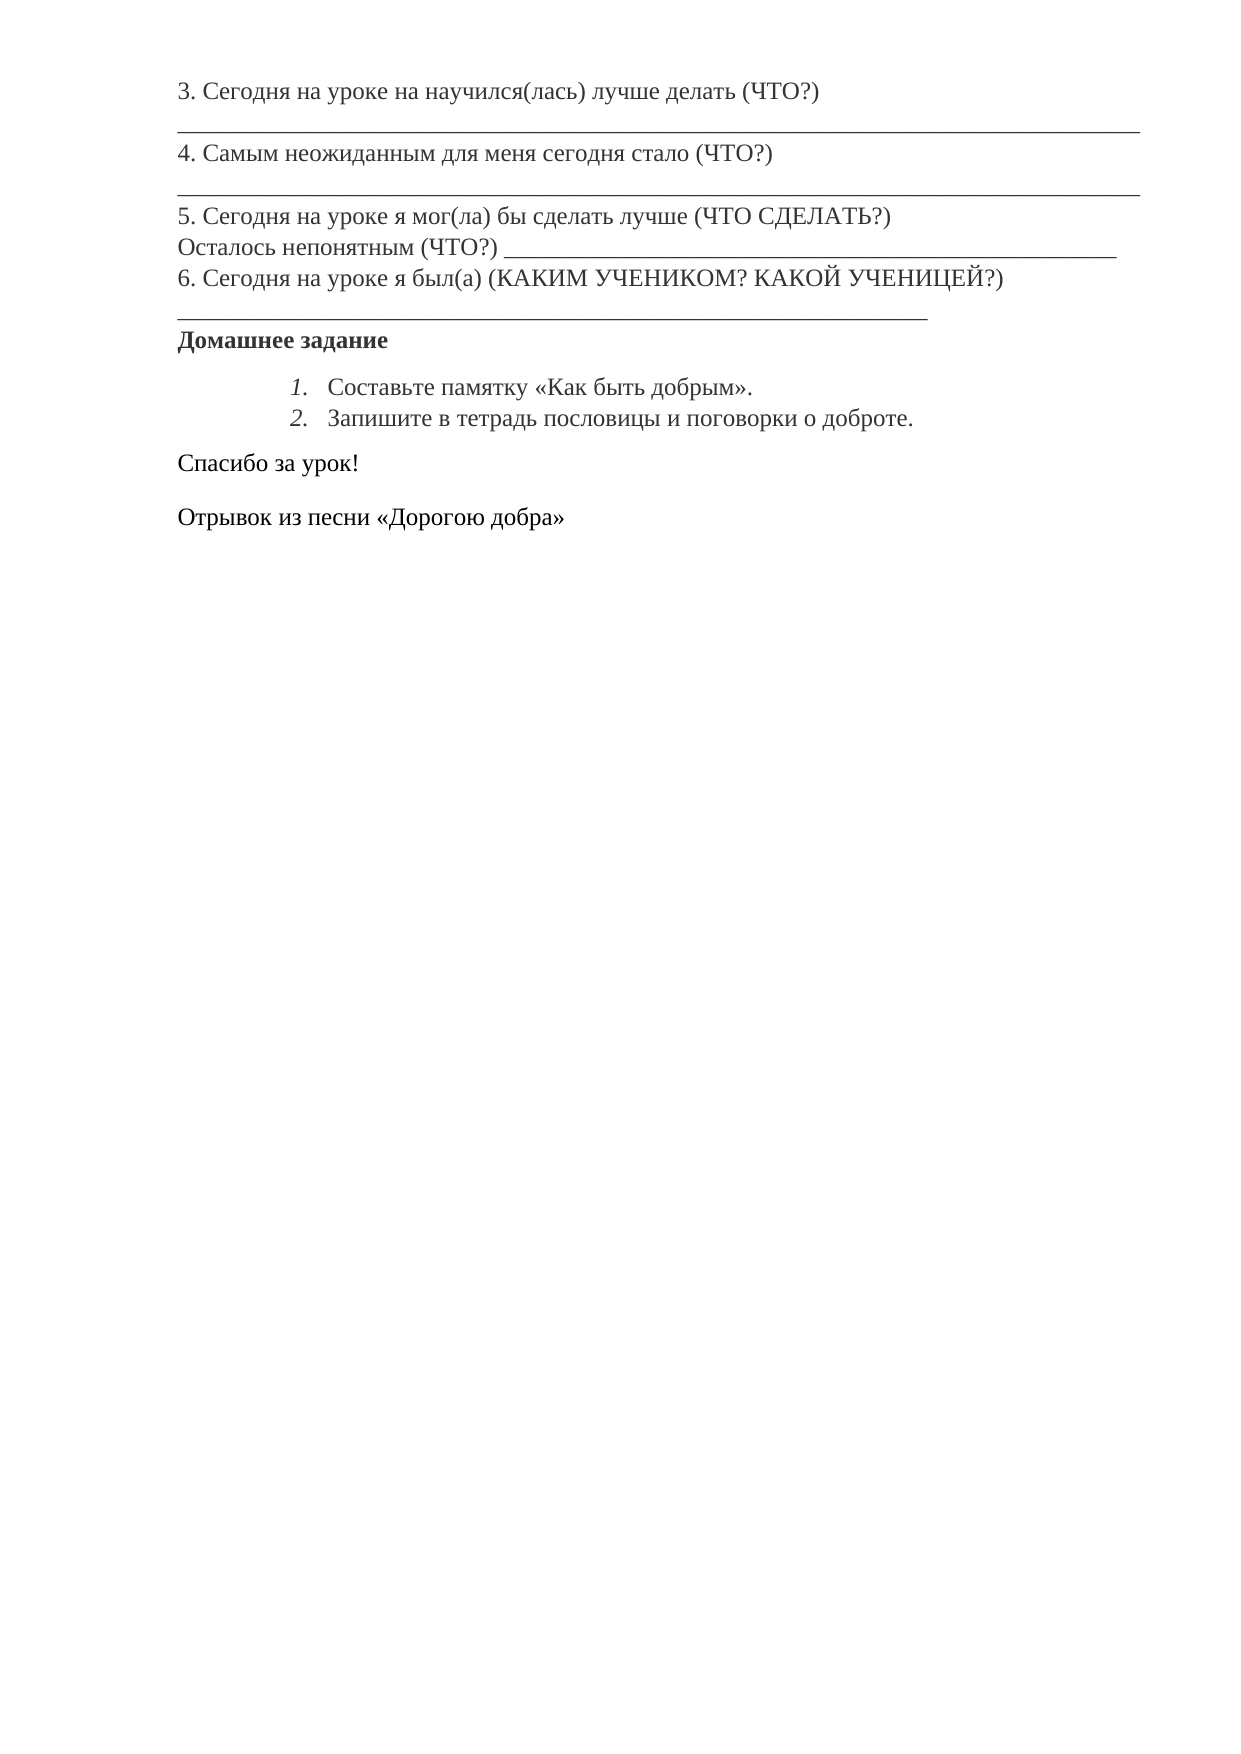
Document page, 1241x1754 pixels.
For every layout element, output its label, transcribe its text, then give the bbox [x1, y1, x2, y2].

text 4. Самым неожиданным для меня сегодня стало (ЧТО?) [177, 136, 1167, 167]
text 3. Сегодня на уроке на научился(лась) лучше делать (ЧТО?) [177, 74, 1167, 105]
text _____________________________________________________________________________ [177, 167, 1167, 198]
text Домашнее задание [177, 323, 1167, 354]
text Спасибо за урок! [177, 448, 1167, 476]
text 6. Сегодня на уроке я был(а) (КАКИМ УЧЕНИКОМ? КАКОЙ УЧЕНИЦЕЙ?) [177, 261, 1167, 292]
text ____________________________________________________________ [177, 292, 1167, 323]
list Запишите в тетрадь пословицы и поговорки о доброте. [290, 401, 1167, 432]
text 5. Сегодня на уроке я мог(ла) бы сделать лучше (ЧТО СДЕЛАТЬ?) [177, 198, 1167, 229]
text Отрывок из песни «Дорогою добра» [177, 502, 1167, 530]
text Осталось непонятным (ЧТО?) _________________________________________________ [177, 229, 1167, 261]
text _____________________________________________________________________________ [177, 105, 1167, 136]
list Составьте памятку «Как быть добрым». [290, 370, 1167, 401]
